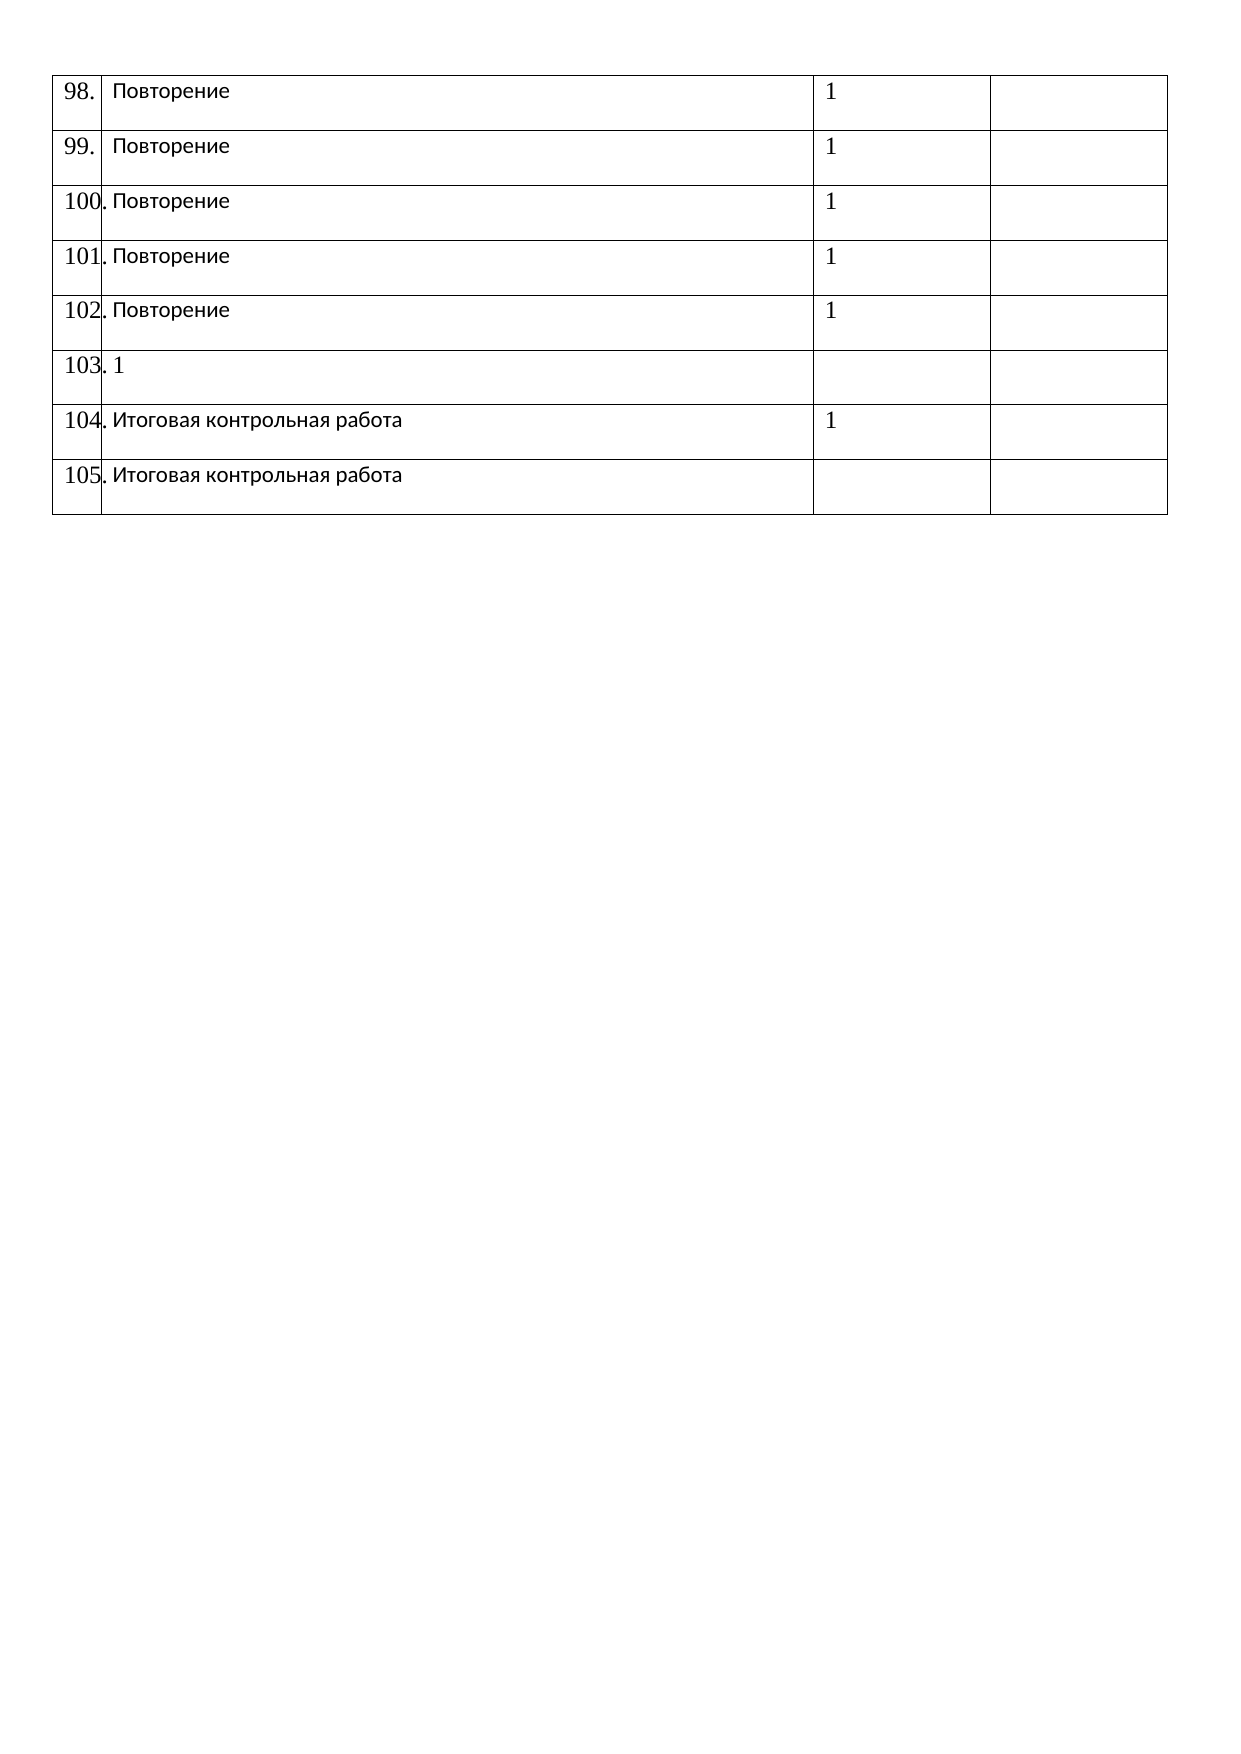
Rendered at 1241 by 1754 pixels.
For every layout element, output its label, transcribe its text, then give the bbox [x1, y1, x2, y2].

table_cell [991, 405, 1167, 459]
table_cell [53, 296, 101, 349]
table_cell Итоговая контрольная работа [102, 405, 813, 459]
table_cell [53, 131, 101, 185]
table_cell [53, 186, 101, 240]
table_cell [991, 241, 1167, 294]
table_cell 1 [102, 351, 813, 404]
table_cell [53, 241, 101, 294]
table_cell [814, 460, 990, 514]
table_cell [814, 351, 990, 404]
table_cell [991, 186, 1167, 240]
table_cell 1 [814, 405, 990, 459]
table_cell 1 [814, 131, 990, 185]
table_cell [991, 296, 1167, 349]
table_cell Повторение [102, 186, 813, 240]
table_cell 1 [814, 186, 990, 240]
table_cell [991, 460, 1167, 514]
table_cell [53, 405, 101, 459]
table_cell 1 [814, 296, 990, 349]
table_cell [53, 351, 101, 404]
table_cell [991, 131, 1167, 185]
table_cell 1 [814, 76, 990, 130]
table_cell 1 [814, 241, 990, 294]
table_cell [53, 76, 101, 130]
table_cell [991, 76, 1167, 130]
table_cell Повторение [102, 131, 813, 185]
table_cell [991, 351, 1167, 404]
table_cell Повторение [102, 241, 813, 294]
table_cell Итоговая контрольная работа [102, 460, 813, 514]
table_cell Повторение [102, 296, 813, 349]
table_cell [53, 460, 101, 514]
table_cell Повторение [102, 76, 813, 130]
